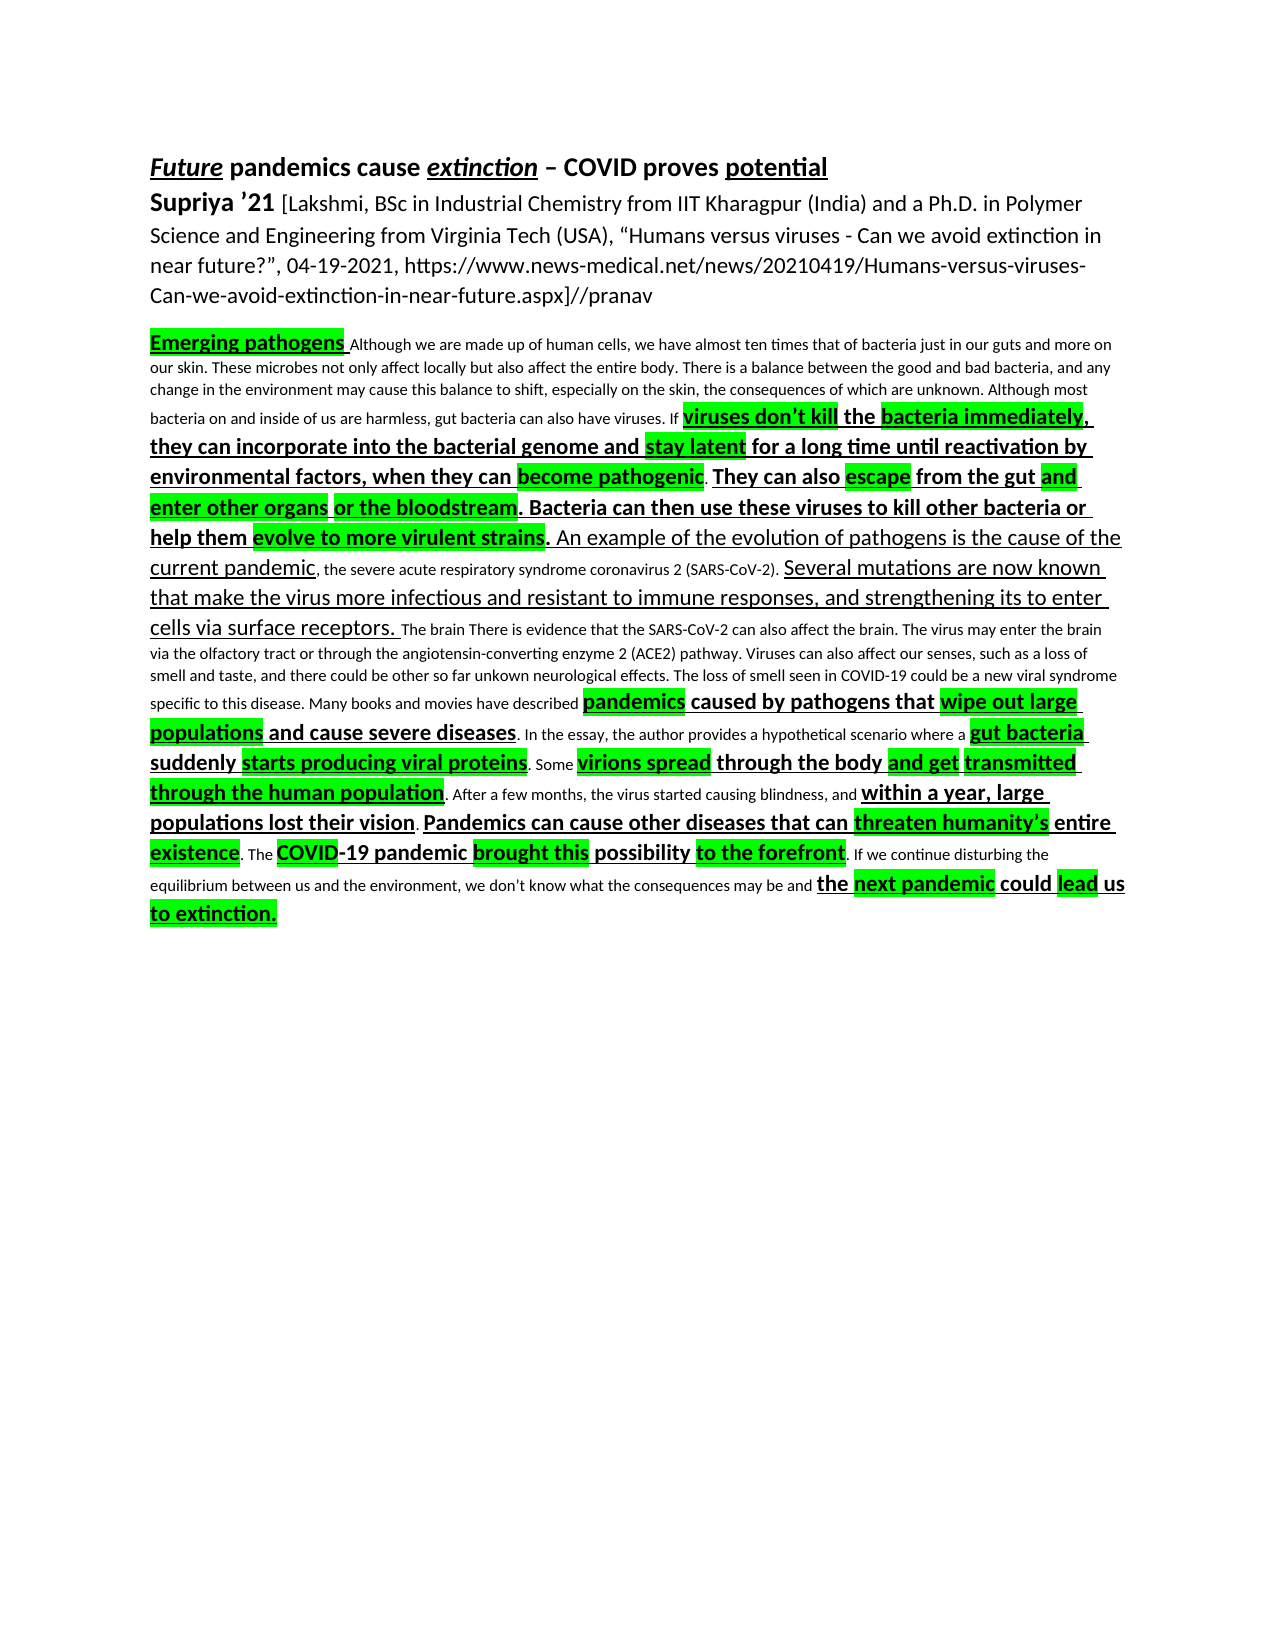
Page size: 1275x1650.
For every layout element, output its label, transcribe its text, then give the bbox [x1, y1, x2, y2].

text Supriya ’21 [Lakshmi, BSc in Industrial Chemistry from IIT Kharagpur (India) and a Ph.D. in Polymer Science and Engineering from Virginia Tech (USA), “Humans versus viruses - Can we avoid extinction in near future?”, 04-19-2021, https://www.news-medical.net/news/20210419/Humans-versus-viruses-Can-we-avoid-extinction-in-near-future.aspx]//pranav [150, 186, 1125, 309]
subtitle Future pandemics cause extinction – COVID proves potential [150, 150, 1125, 183]
text Emerging pathogens Although we are made up of human cells, we have almost ten times that of bacteria just in our guts and more on our skin. These microbes not only affect locally but also affect the entire body. There is a balance between the good and bad bacteria, and any change in the environment may cause this balance to shift, especially on the skin, the consequences of which are unknown. Although most bacteria on and inside of us are harmless, gut bacteria can also have viruses. If viruses don’t kill the bacteria immediately, they can incorporate into the bacterial genome and stay latent for a long time until reactivation by environmental factors, when they can become pathogenic. They can also escape from the gut and enter other organs or the bloodstream. Bacteria can then use these viruses to kill other bacteria or help them evolve to more virulent strains. An example of the evolution of pathogens is the cause of the current pandemic, the severe acute respiratory syndrome coronavirus 2 (SARS-CoV-2). Several mutations are now known that make the virus more infectious and resistant to immune responses, and strengthening its to enter cells via surface receptors. The brain There is evidence that the SARS-CoV-2 can also affect the brain. The virus may enter the brain via the olfactory tract or through the angiotensin-converting enzyme 2 (ACE2) pathway. Viruses can also affect our senses, such as a loss of smell and taste, and there could be other so far unkown neurological effects. The loss of smell seen in COVID-19 could be a new viral syndrome specific to this disease. Many books and movies have described pandemics caused by pathogens that wipe out large populations and cause severe diseases. In the essay, the author provides a hypothetical scenario where a gut bacteria suddenly starts producing viral proteins. Some virions spread through the body and get transmitted through the human population. After a few months, the virus started causing blindness, and within a year, large populations lost their vision. Pandemics can cause other diseases that can threaten humanity’s entire existence. The COVID-19 pandemic brought this possibility to the forefront. If we continue disturbing the equilibrium between us and the environment, we don’t know what the consequences may be and the next pandemic could lead us to extinction. [150, 328, 1125, 927]
